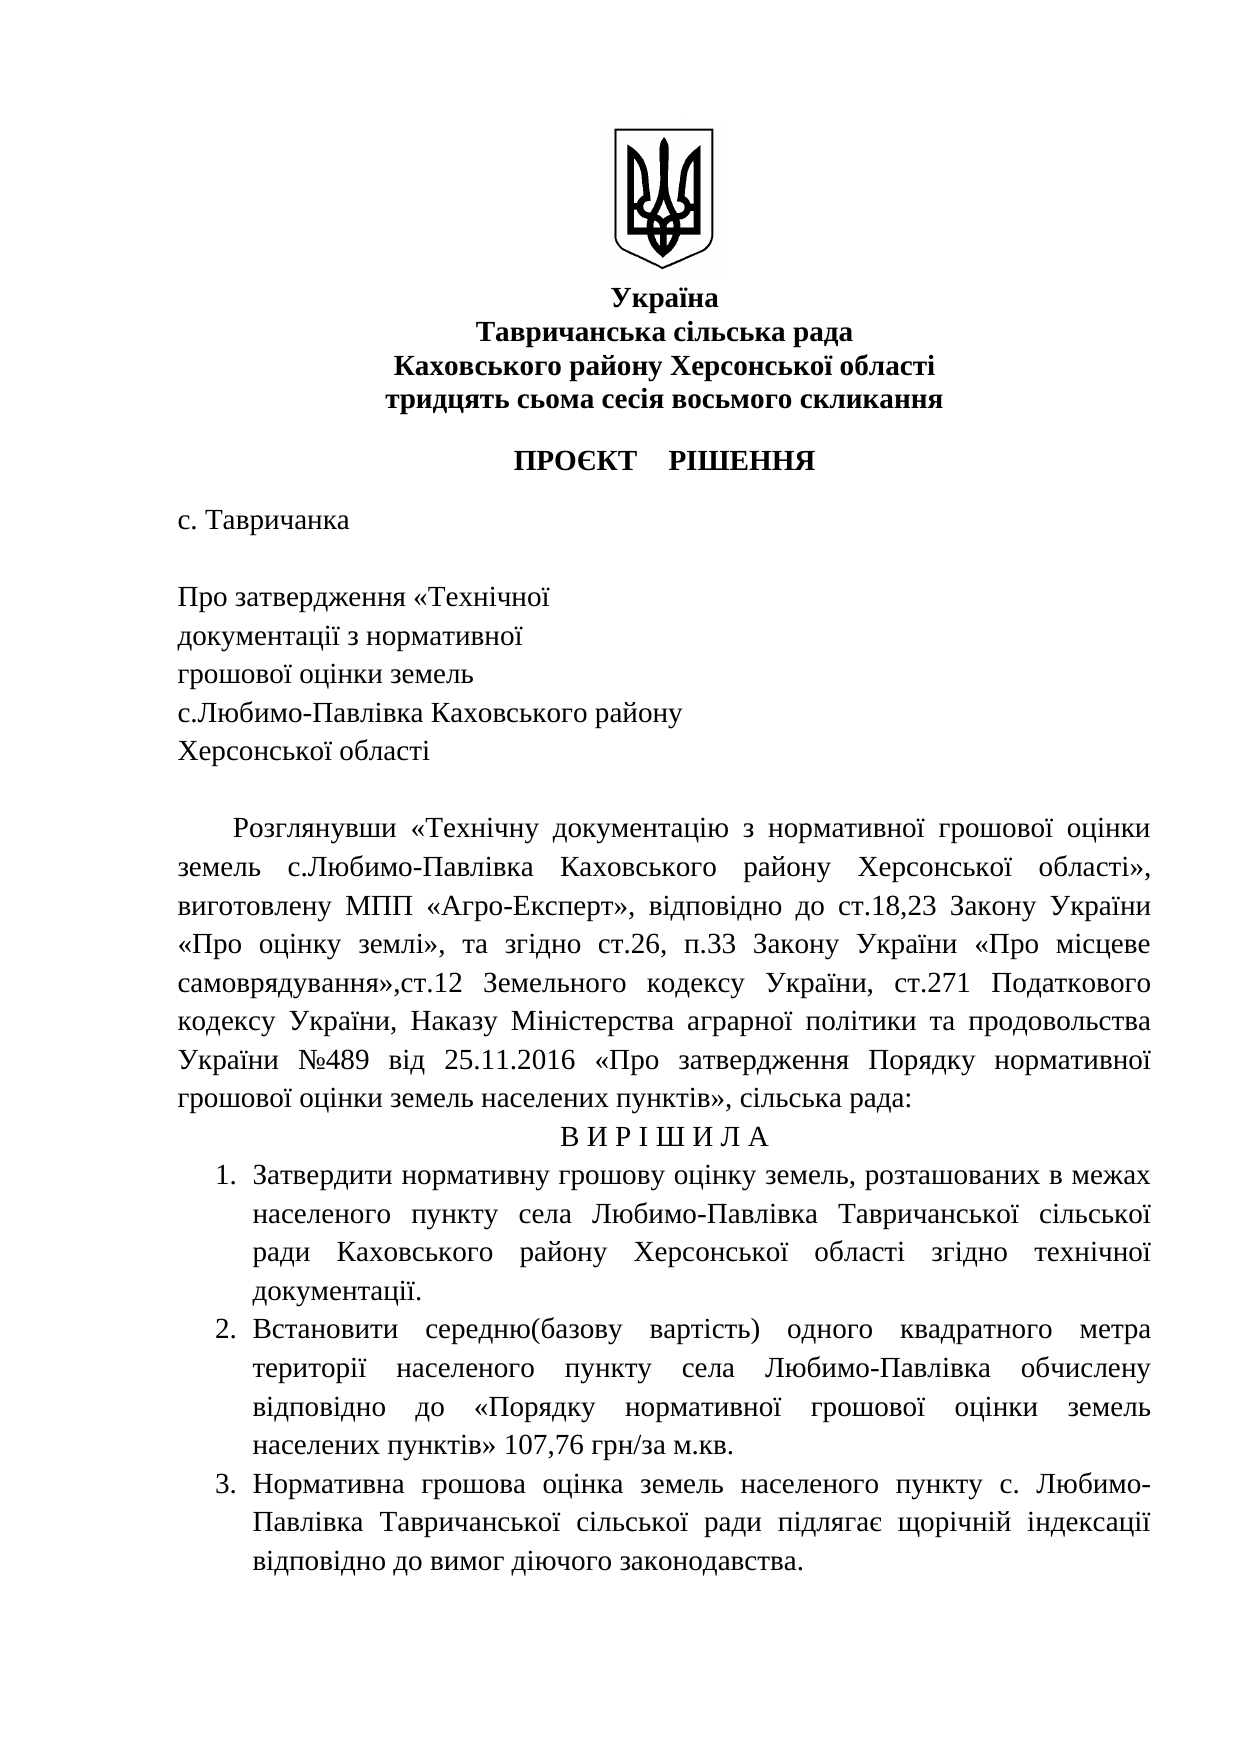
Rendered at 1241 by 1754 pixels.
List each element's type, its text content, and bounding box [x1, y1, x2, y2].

text Про затвердження «Технічної [177, 579, 1152, 613]
text с. Тавричанка [177, 502, 1152, 536]
text документації з нормативної [177, 618, 1152, 651]
text Україна [177, 281, 1152, 314]
list Затвердити нормативну грошову оцінку земель, розташованих в межах населеного пункту села Любимо-Павлівка Тавричанської сільської ради Каховського району Херсонської області згідно технічної документації. [215, 1157, 1152, 1307]
text Розглянувши «Технічну документацію з нормативної грошової оцінки земель с.Любимо-Павлівка Каховського району Херсонської області», виготовлену МПП «Агро-Експерт», відповідно до ст.18,23 Закону України «Про оцінку землі», та згідно ст.26, п.33 Закону України «Про місцеве самоврядування»,ст.12 Земельного кодексу України, ст.271 Податкового кодексу України, Наказу Міністерства аграрної політики та продовольства України №489 від 25.11.2016 «Про затвердження Порядку нормативної грошової оцінки земель населених пунктів», сільська рада: [177, 811, 1152, 1114]
list Встановити середню(базову вартість) одного квадратного метра території населеного пункту села Любимо-Павлівка обчислену відповідно до «Порядку нормативної грошової оцінки земель населених пунктів» 107,76 грн/за м.кв. [215, 1312, 1152, 1461]
list Нормативна грошова оцінка земель населеного пункту с. Любимо-Павлівка Тавричанської сільської ради підлягає щорічній індексації відповідно до вимог діючого законодавства. [215, 1466, 1152, 1576]
text Каховського району Херсонської області [177, 348, 1152, 381]
text В И Р І Ш И Л А [177, 1119, 1152, 1152]
text ПРОЄКТ РІШЕННЯ [177, 443, 1152, 476]
text Херсонської області [177, 733, 1152, 767]
text грошової оцінки земель [177, 656, 1152, 690]
text тридцять сьома сесія восьмого скликання [177, 381, 1152, 415]
picture [604, 118, 725, 281]
text Тавричанська сільська рада [177, 314, 1152, 348]
text с.Любимо-Павлівка Каховського району [177, 695, 1152, 728]
